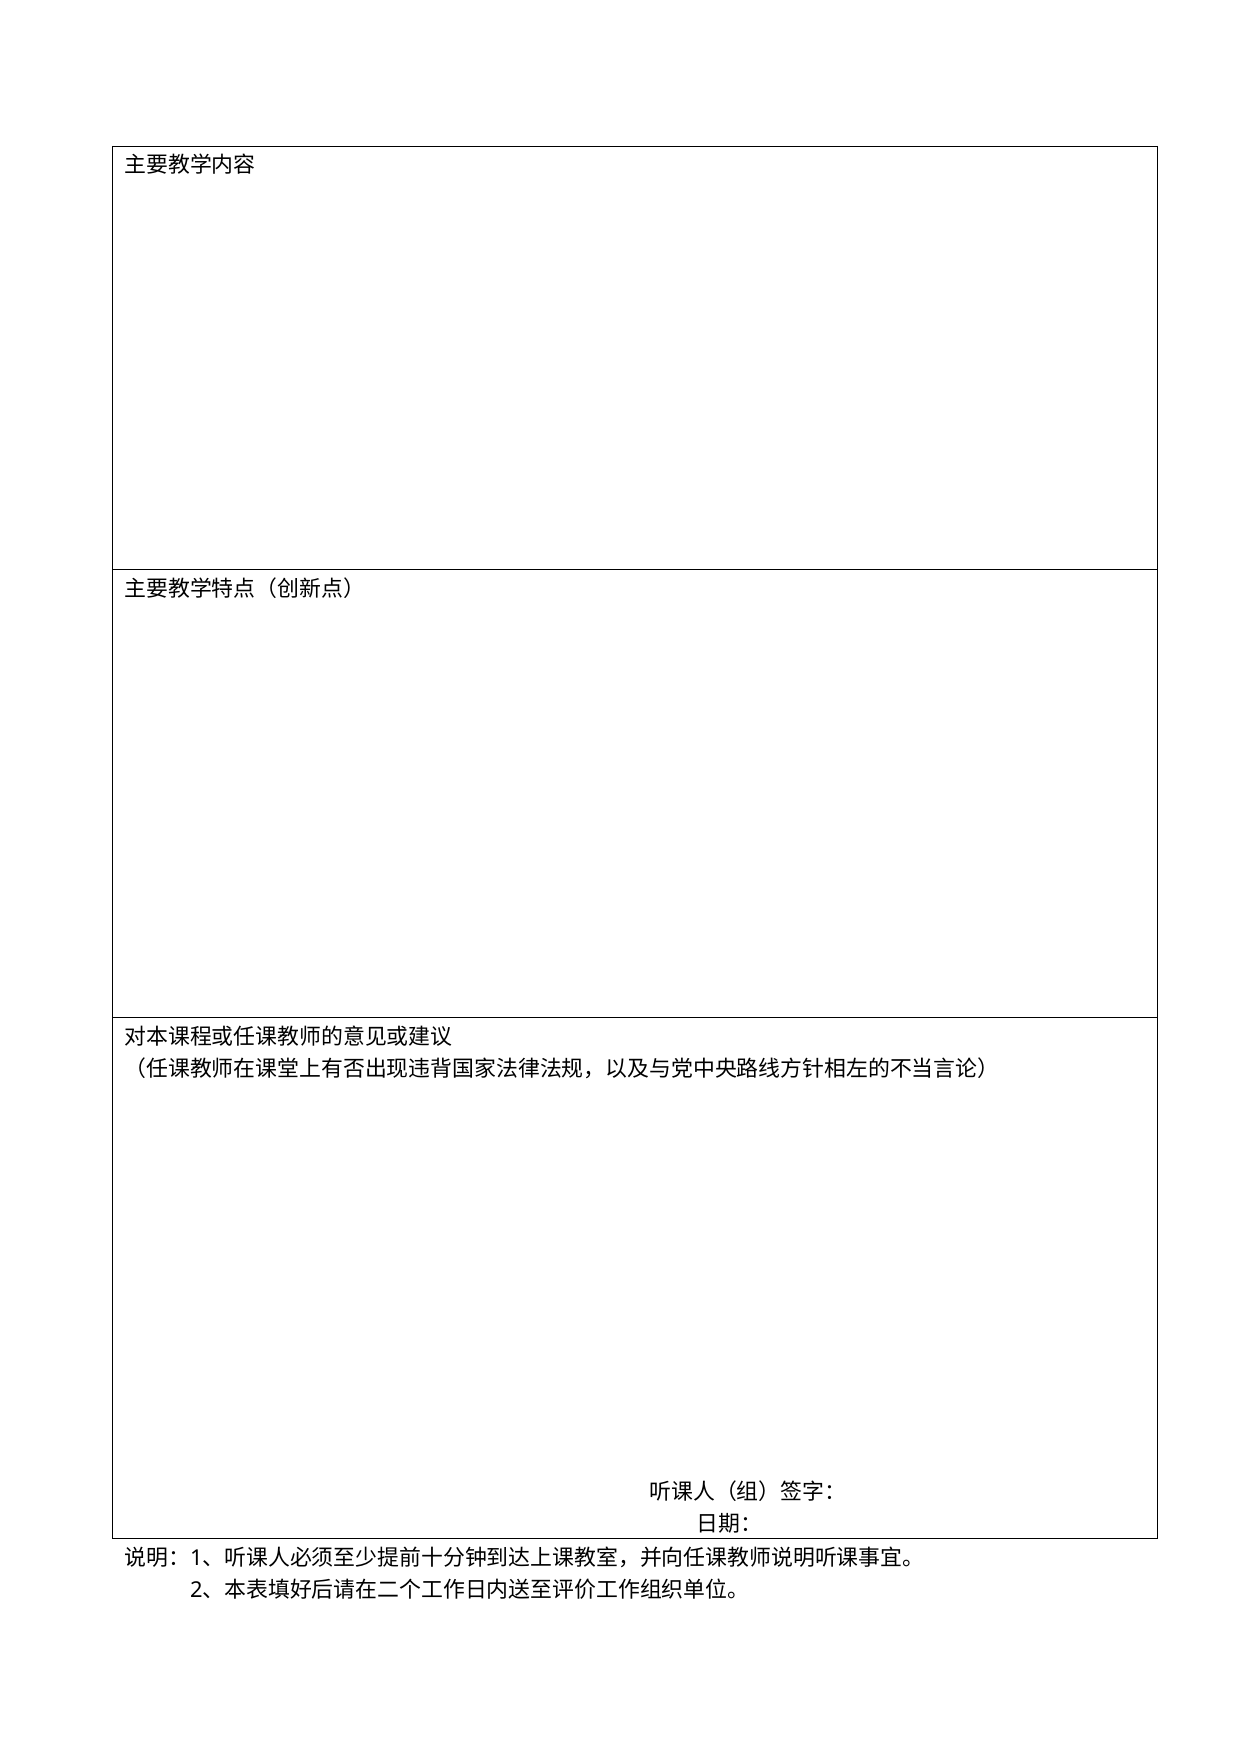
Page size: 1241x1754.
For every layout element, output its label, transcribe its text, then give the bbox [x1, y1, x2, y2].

table_cell 主要教学特点（创新点） [113, 570, 1157, 1017]
table_cell 对本课程或任课教师的意见或建议 （任课教师在课堂上有否出现违背国家法律法规，以及与党中央路线方针相左的不当言论） 听课人（组）签字： 日期： [113, 1018, 1157, 1538]
table_cell 主要教学内容 [113, 147, 1157, 569]
text 说明：1、听课人必须至少提前十分钟到达上课教室，并向任课教师说明听课事宜。 [124, 1539, 1122, 1572]
text 2、本表填好后请在二个工作日内送至评价工作组织单位。 [124, 1572, 1122, 1604]
